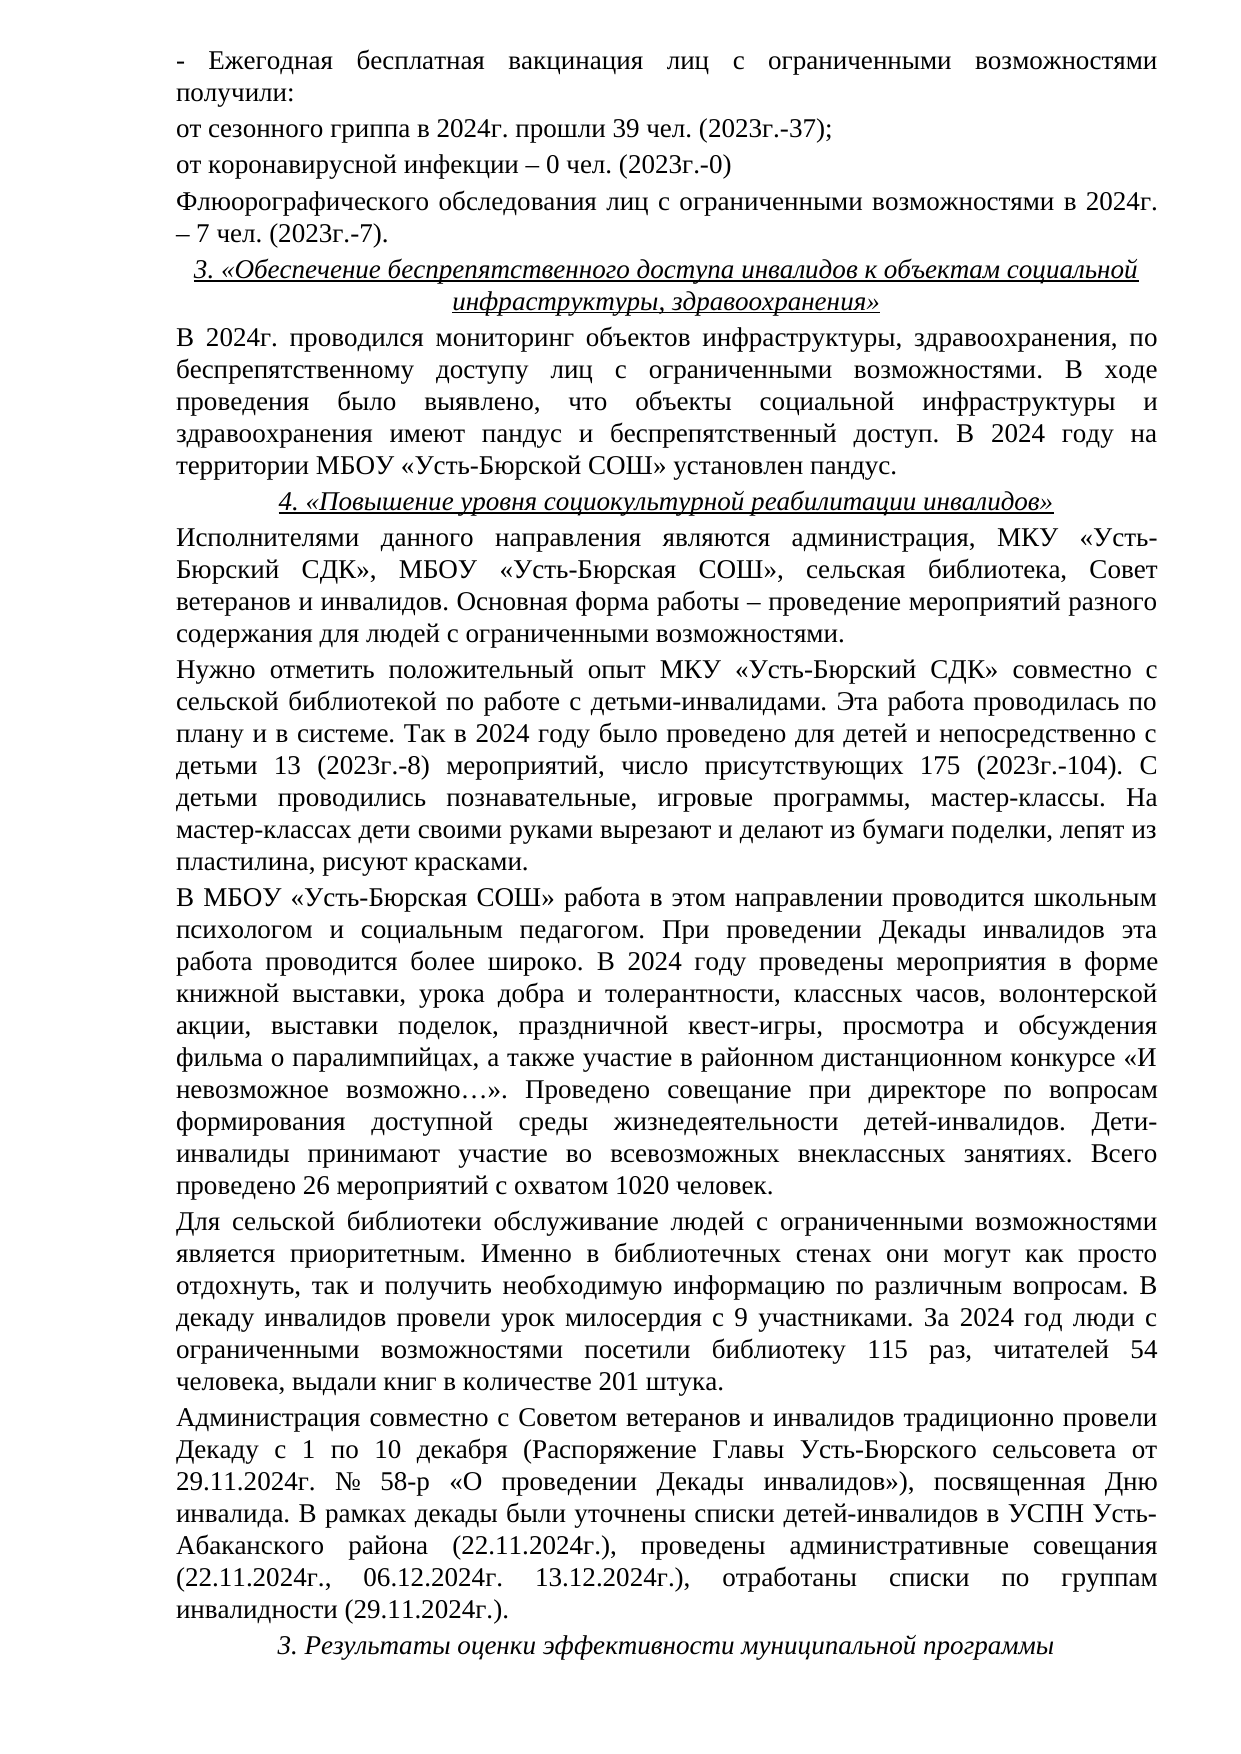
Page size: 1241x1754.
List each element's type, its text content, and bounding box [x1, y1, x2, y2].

text В МБОУ «Усть-Бюрская СОШ» работа в этом направлении проводится школьным психологом и социальным педагогом. При проведении Декады инвалидов эта работа проводится более широко. В 2024 году проведены мероприятия в форме книжной выставки, урока добра и толерантности, классных часов, волонтерской акции, выставки поделок, праздничной квест-игры, просмотра и обсуждения фильма о паралимпийцах, а также участие в районном дистанционном конкурсе «И невозможное возможно…». Проведено совещание при директоре по вопросам формирования доступной среды жизнедеятельности детей-инвалидов. Дети-инвалиды принимают участие во всевозможных внеклассных занятиях. Всего проведено 26 мероприятий с охватом 1020 человек. [176, 881, 1159, 1200]
text 3. «Обеспечение беспрепятственного доступа инвалидов к объектам социальной инфраструктуры, здравоохранения» [176, 253, 1159, 316]
text Нужно отметить положительный опыт МКУ «Усть-Бюрский СДК» совместно с сельской библиотекой по работе с детьми-инвалидами. Эта работа проводилась по плану и в системе. Так в 2024 году было проведено для детей и непосредственно с детьми 13 (2023г.-8) мероприятий, число присутствующих 175 (2023г.-104). С детьми проводились познавательные, игровые программы, мастер-классы. На мастер-классах дети своими руками вырезают и делают из бумаги поделки, лепят из пластилина, рисуют красками. [176, 653, 1159, 876]
text Для сельской библиотеки обслуживание людей с ограниченными возможностями является приоритетным. Именно в библиотечных стенах они могут как просто отдохнуть, так и получить необходимую информацию по различным вопросам. В декаду инвалидов провели урок милосердия с 9 участниками. За 2024 год люди с ограниченными возможностями посетили библиотеку 115 раз, читателей 54 человека, выдали книг в количестве 201 штука. [176, 1205, 1159, 1396]
text Администрация совместно с Советом ветеранов и инвалидов традиционно провели Декаду с 1 по 10 декабря (Распоряжение Главы Усть-Бюрского сельсовета от 29.11.2024г. № 58-р «О проведении Декады инвалидов»), посвященная Дню инвалида. В рамках декады были уточнены списки детей-инвалидов в УСПН Усть-Абаканского района (22.11.2024г.), проведены административные совещания (22.11.2024г., 06.12.2024г. 13.12.2024г.), отработаны списки по группам инвалидности (29.11.2024г.). [176, 1401, 1159, 1624]
text - Ежегодная бесплатная вакцинация лиц с ограниченными возможностями получили: [176, 44, 1159, 107]
text Исполнителями данного направления являются администрация, МКУ «Усть-Бюрский СДК», МБОУ «Усть-Бюрская СОШ», сельская библиотека, Совет ветеранов и инвалидов. Основная форма работы – проведение мероприятий разного содержания для людей с ограниченными возможностями. [176, 521, 1159, 648]
text 3. Результаты оценки эффективности муниципальной программы [176, 1629, 1159, 1661]
text В 2024г. проводился мониторинг объектов инфраструктуры, здравоохранения, по беспрепятственному доступу лиц с ограниченными возможностями. В ходе проведения было выявлено, что объекты социальной инфраструктуры и здравоохранения имеют пандус и беспрепятственный доступ. В 2024 году на территории МБОУ «Усть-Бюрской СОШ» установлен пандус. [176, 321, 1159, 480]
text от коронавирусной инфекции – 0 чел. (2023г.-0) [176, 149, 1159, 180]
text Флюорографического обследования лиц с ограниченными возможностями в 2024г. – 7 чел. (2023г.-7). [176, 185, 1159, 248]
text от сезонного гриппа в 2024г. прошли 39 чел. (2023г.-37); [176, 112, 1159, 144]
text 4. «Повышение уровня социокультурной реабилитации инвалидов» [176, 485, 1159, 516]
